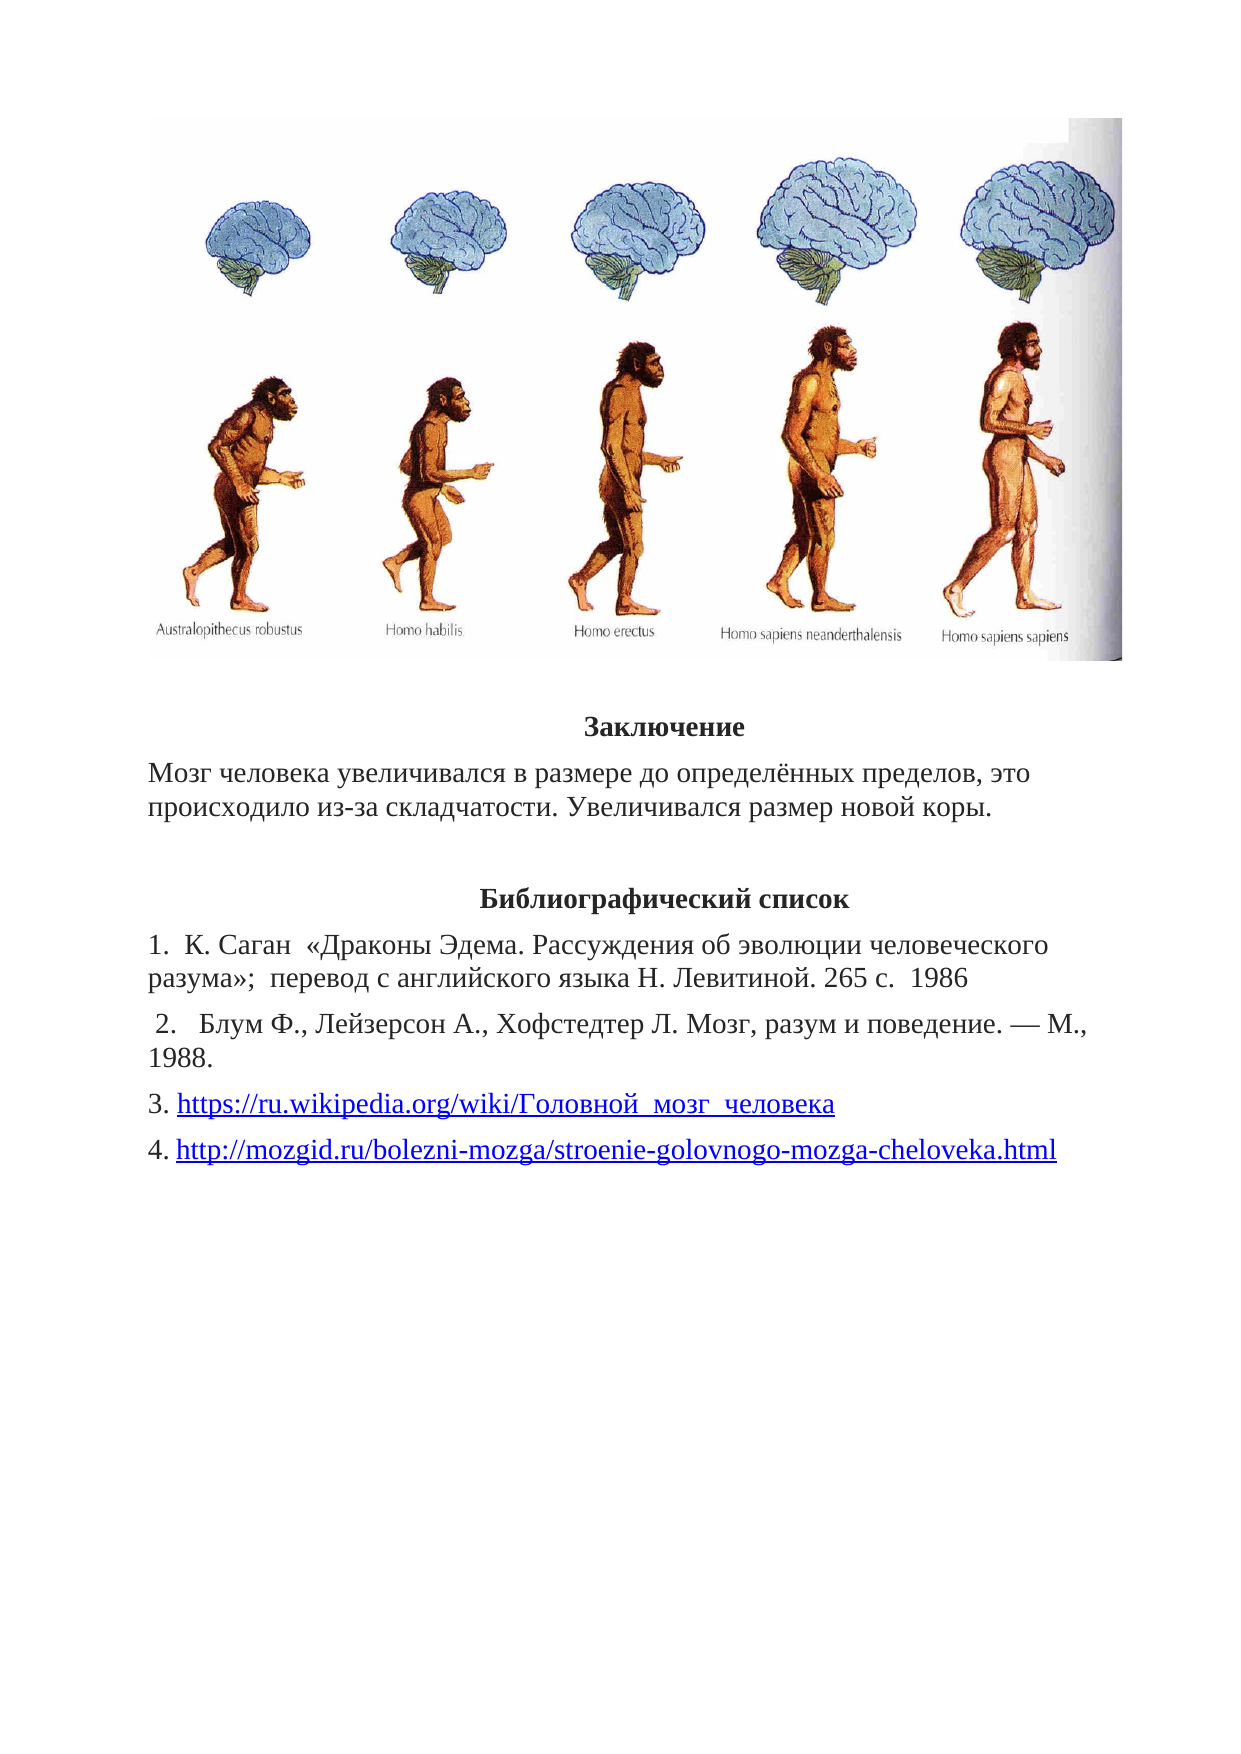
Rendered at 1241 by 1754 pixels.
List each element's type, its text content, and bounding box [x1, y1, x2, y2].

text 3. https://ru.wikipedia.org/wiki/Головной_мозг_человека [148, 1086, 1181, 1120]
text 4. http://mozgid.ru/bolezni-mozga/stroenie-golovnogo-mozga-cheloveka.html [148, 1132, 1181, 1166]
picture [147, 118, 1123, 661]
text Мозг человека увеличивался в размере до определённых пределов, это происходило из-за складчатости. Увеличивался размер новой коры. [148, 755, 1181, 822]
text 1. К. Саган «Драконы Эдема. Рассуждения об эволюции человеческого разума»; перевод с английского языка Н. Левитиной. 265 с. 1986 [148, 927, 1181, 994]
text Библиографический список [148, 881, 1181, 914]
text Заключение [148, 709, 1181, 743]
text 2. Блум Ф., Лейзерсон А., Хофстедтер Л. Мозг, разум и поведение. — М., 1988. [148, 1007, 1181, 1074]
